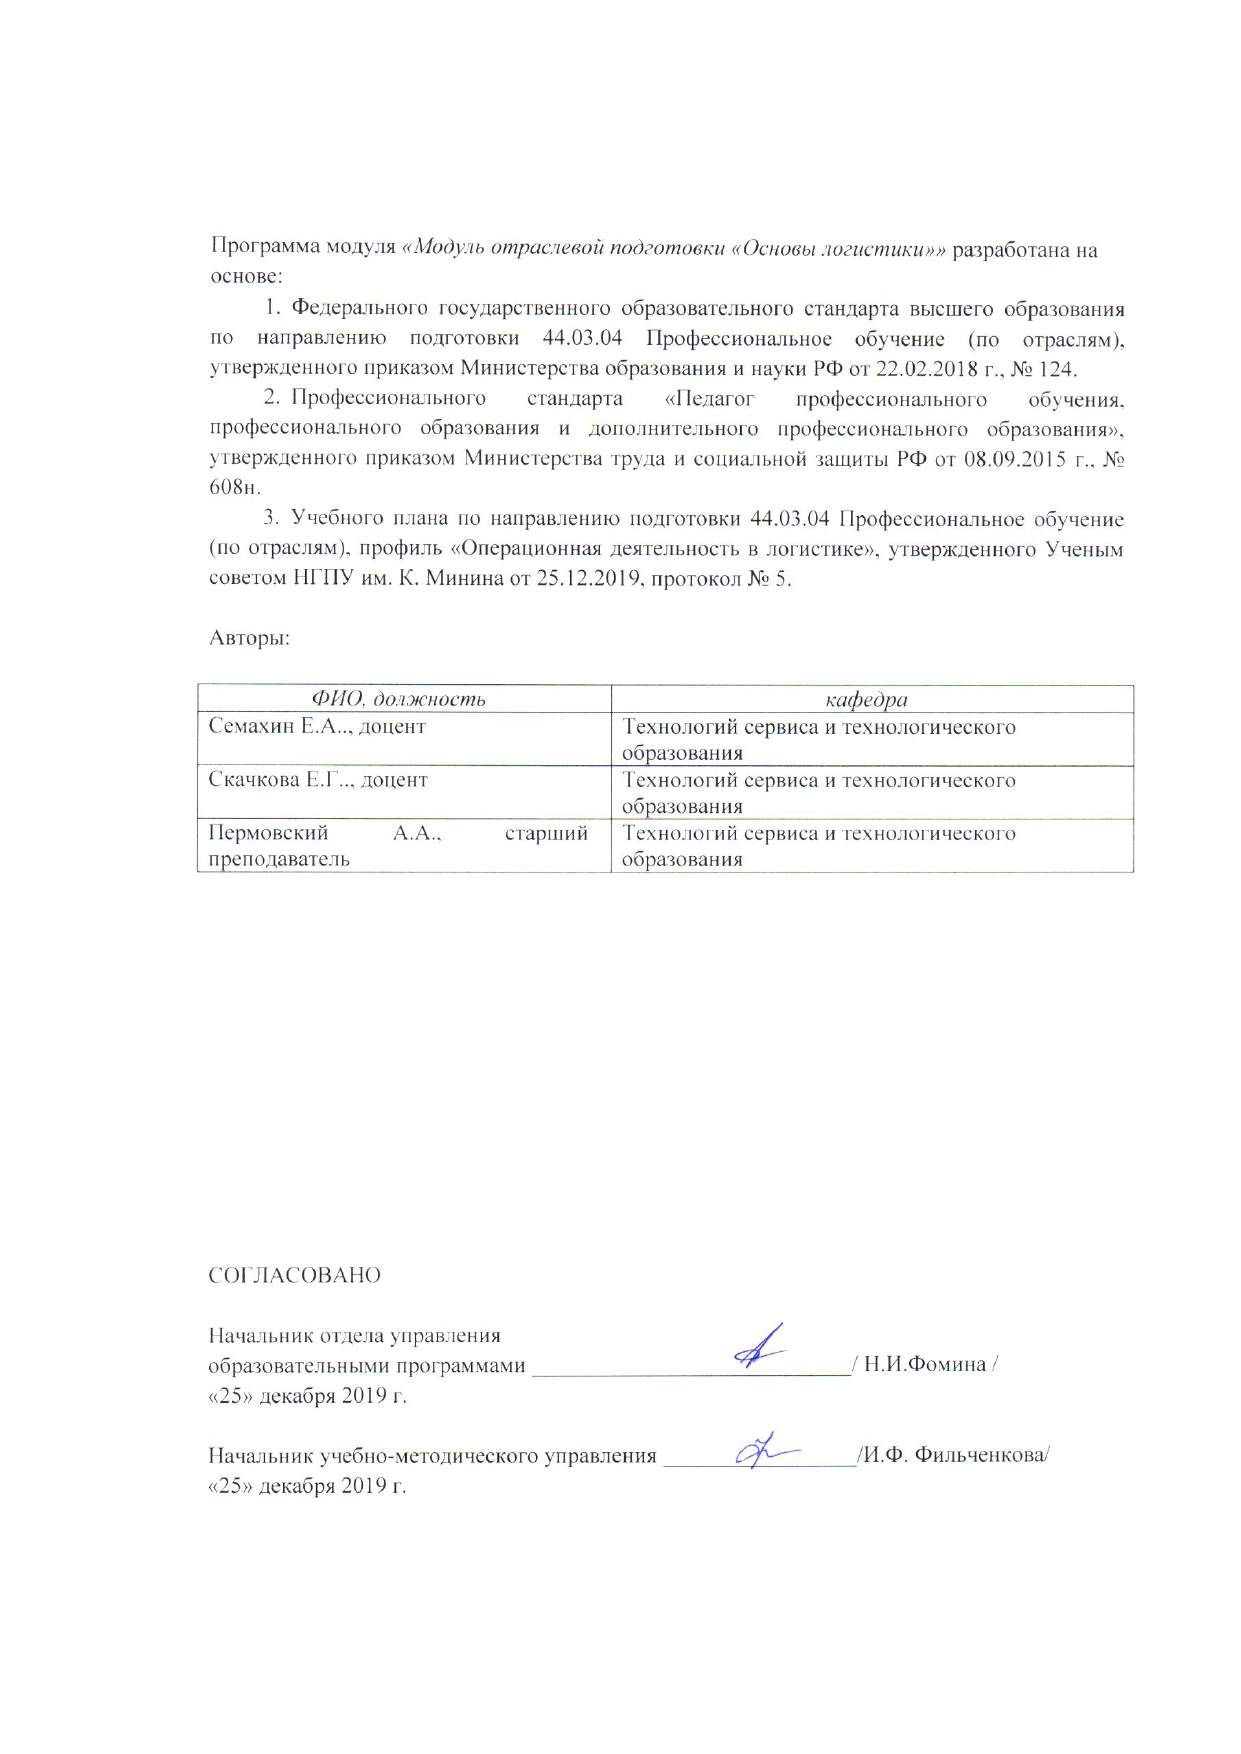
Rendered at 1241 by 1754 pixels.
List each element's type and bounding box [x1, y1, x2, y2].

picture [59, 118, 1226, 1624]
